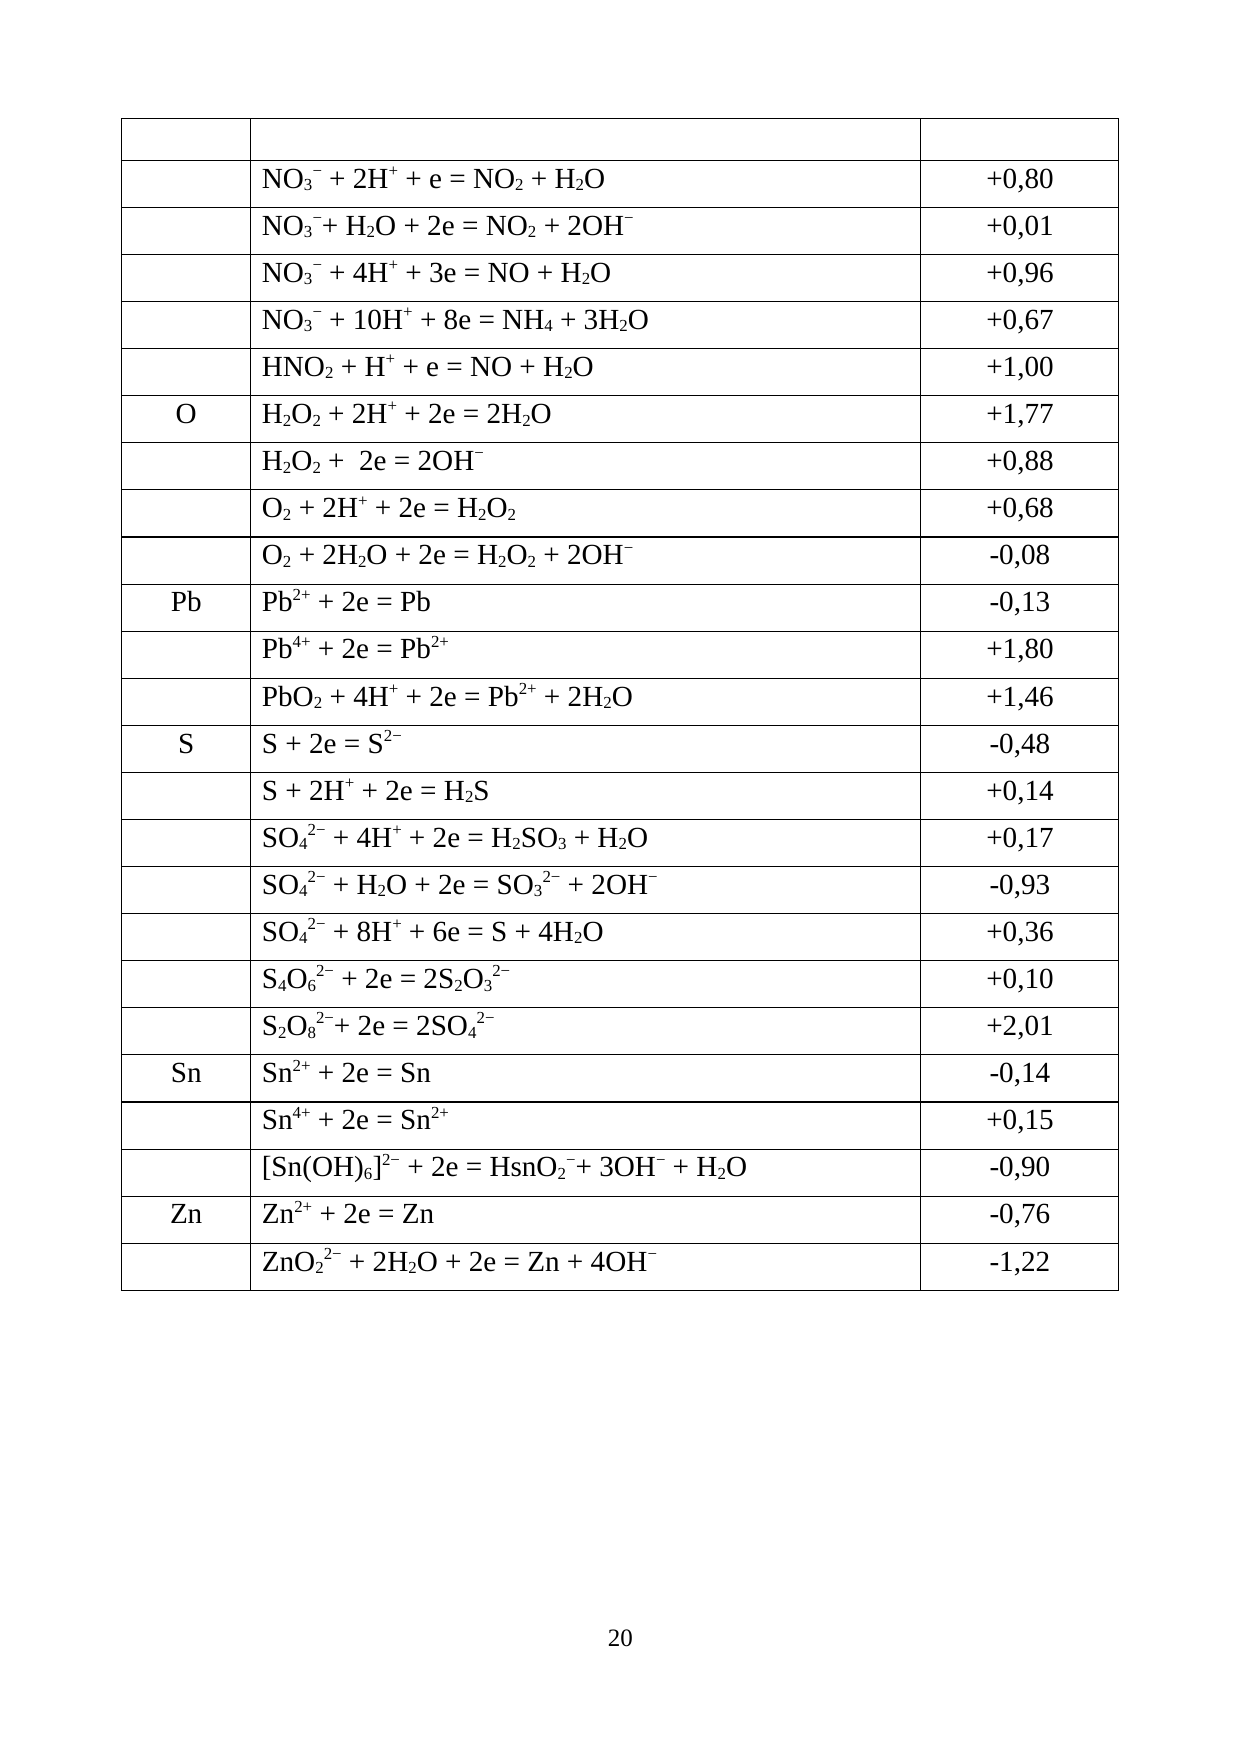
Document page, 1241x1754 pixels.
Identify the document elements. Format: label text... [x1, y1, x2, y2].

table_cell Sn4+ + 2e = Sn2+ [251, 1103, 920, 1148]
table_cell NO3−+ H2O + 2e = NO2 + 2OH− [251, 208, 920, 254]
table_cell +1,00 [921, 349, 1118, 395]
table_cell NO3− + 4H+ + 3e = NO + H2O [251, 255, 920, 301]
table_cell PbO2 + 4H+ + 2e = Pb2+ + 2H2O [251, 679, 920, 725]
table_cell [122, 490, 250, 536]
table_cell [122, 538, 250, 583]
table_cell +0,10 [921, 961, 1118, 1007]
table_cell +0,88 [921, 443, 1118, 489]
table_cell [122, 820, 250, 866]
table_cell NO3− + 10H+ + 8e = NH4 + 3H2O [251, 302, 920, 348]
table_cell +0,36 [921, 914, 1118, 960]
table_cell +0,68 [921, 490, 1118, 536]
table_cell Zn2+ + 2e = Zn [251, 1197, 920, 1243]
table_cell N [122, 119, 250, 160]
table_cell O2 + 2H2O + 2e = H2O2 + 2OH− [251, 538, 920, 583]
table_cell Pb2+ + 2e = Pb [251, 585, 920, 631]
table_cell [122, 255, 250, 301]
table_cell SO42− + H2O + 2e = SO32− + 2OH− [251, 867, 920, 913]
table_cell -0,13 [921, 585, 1118, 631]
table_cell +0,94 [921, 119, 1118, 160]
table_cell +0,96 [921, 255, 1118, 301]
table_cell [122, 632, 250, 678]
table_cell -0,76 [921, 1197, 1118, 1243]
table_cell [122, 914, 250, 960]
table_cell +0,01 [921, 208, 1118, 254]
table_cell +1,80 [921, 632, 1118, 678]
table_cell +0,80 [921, 161, 1118, 207]
table_cell H2O2 + 2e = 2OH− [251, 443, 920, 489]
table_cell +2,01 [921, 1008, 1118, 1054]
table_cell S [122, 726, 250, 772]
table_cell [122, 1103, 250, 1148]
table_cell [122, 679, 250, 725]
table_cell [122, 349, 250, 395]
table_cell +1,46 [921, 679, 1118, 725]
table_cell O [122, 396, 250, 442]
table_cell [122, 1244, 250, 1290]
table_cell Sn2+ + 2e = Sn [251, 1055, 920, 1101]
table_cell S + 2e = S2− [251, 726, 920, 772]
table_cell SO42− + 8H+ + 6e = S + 4H2O [251, 914, 920, 960]
table_cell +0,15 [921, 1103, 1118, 1148]
table_cell +1,77 [921, 396, 1118, 442]
table_cell -0,14 [921, 1055, 1118, 1101]
table_cell S + 2H+ + 2e = H2S [251, 773, 920, 819]
table_cell HNO2 + H+ + e = NO + H2O [251, 349, 920, 395]
table_cell [122, 961, 250, 1007]
table_cell [122, 161, 250, 207]
table_cell +0,67 [921, 302, 1118, 348]
table_cell SO42− + 4H+ + 2e = H2SO3 + H2O [251, 820, 920, 866]
table_cell [122, 208, 250, 254]
table_cell +0,17 [921, 820, 1118, 866]
table_cell [Sn(OH)6]2− + 2e = HsnO2−+ 3OH− + H2O [251, 1150, 920, 1196]
table_cell -0,93 [921, 867, 1118, 913]
table_cell -0,08 [921, 538, 1118, 583]
table_cell [122, 773, 250, 819]
table_cell +0,14 [921, 773, 1118, 819]
table_cell NO3− + 2H+ + e = NO2 + H2O [251, 161, 920, 207]
table_cell -0,90 [921, 1150, 1118, 1196]
table_cell Sn [122, 1055, 250, 1101]
table_cell [122, 867, 250, 913]
table_cell Pb4+ + 2e = Pb2+ [251, 632, 920, 678]
table_cell [122, 302, 250, 348]
table_cell -1,22 [921, 1244, 1118, 1290]
table_cell [122, 443, 250, 489]
table_cell H2O2 + 2H+ + 2e = 2H2O [251, 396, 920, 442]
table_cell Pb [122, 585, 250, 631]
table_cell ZnO22− + 2H2O + 2e = Zn + 4OH− [251, 1244, 920, 1290]
table_cell [122, 1008, 250, 1054]
table_cell S2O82−+ 2e = 2SO42− [251, 1008, 920, 1054]
table_cell Zn [122, 1197, 250, 1243]
table_cell [122, 1150, 250, 1196]
table_cell O2 + 2H+ + 2e = H2O2 [251, 490, 920, 536]
table_cell -0,48 [921, 726, 1118, 772]
table_cell S4O62− + 2e = 2S2O32− [251, 961, 920, 1007]
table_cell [251, 119, 920, 160]
